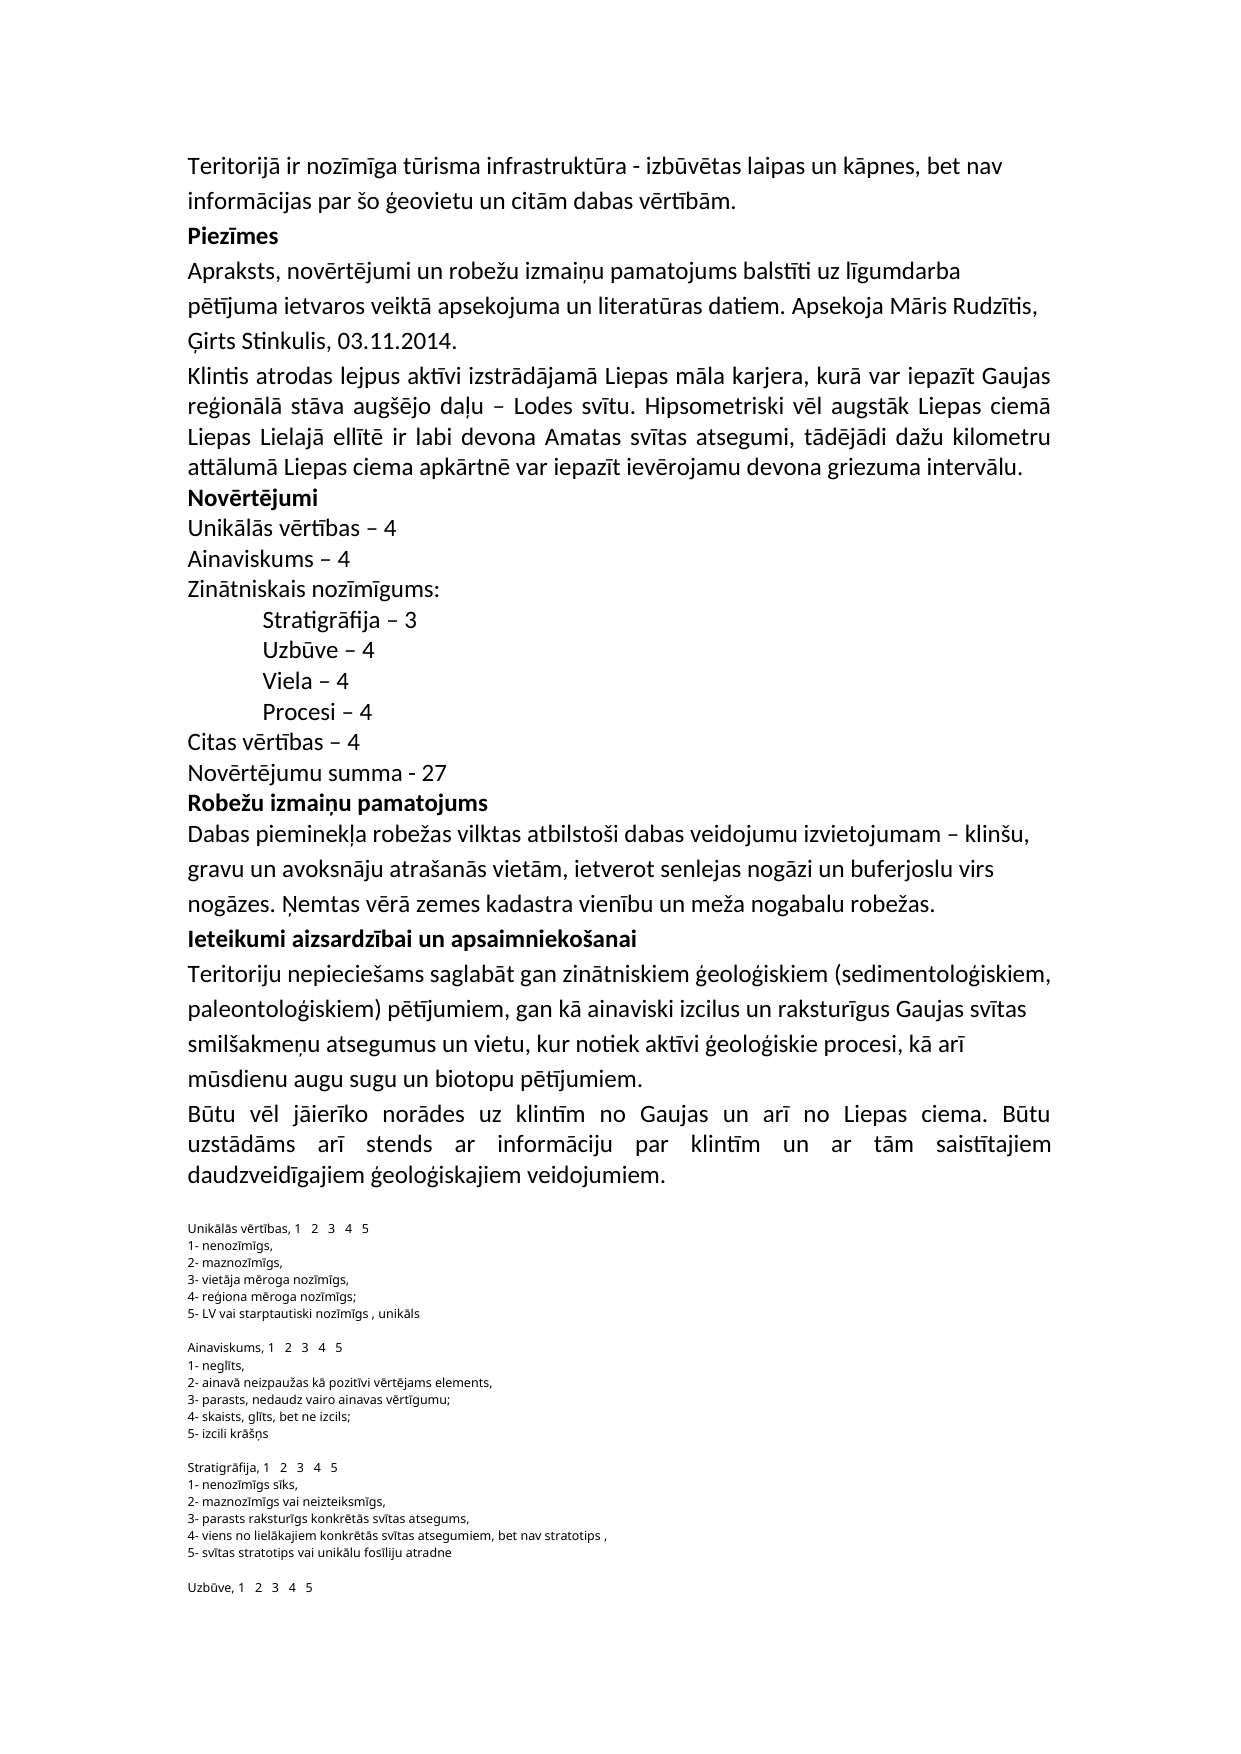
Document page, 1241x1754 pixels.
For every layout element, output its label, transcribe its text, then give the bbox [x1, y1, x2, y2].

text Ieteikumi aizsardzībai un apsaimniekošanai [187, 923, 1053, 953]
text Robežu izmaiņu pamatojums [187, 787, 1053, 818]
text Ainaviskums – 4 [187, 543, 1053, 574]
text Viela – 4 [187, 665, 1053, 696]
text Klintis atrodas lejpus aktīvi izstrādājamā Liepas māla karjera, kurā var iepazīt Gaujas reģionālā stāva augšējo daļu – Lodes svītu. Hipsometriski vēl augstāk Liepas ciemā Liepas Lielajā ellītē ir labi devona Amatas svītas atsegumi, tādējādi dažu kilometru attālumā Liepas ciema apkārtnē var iepazīt ievērojamu devona griezuma intervālu. [187, 360, 1053, 482]
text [187, 1220, 1053, 1596]
text Citas vērtības – 4 [187, 726, 1053, 757]
text Būtu vēl jāierīko norādes uz klintīm no Gaujas un arī no Liepas ciema. Būtu uzstādāms arī stends ar informāciju par klintīm un ar tām saistītajiem daudzveidīgajiem ģeoloģiskajiem veidojumiem. [187, 1098, 1053, 1189]
text Unikālās vērtības – 4 [187, 513, 1053, 543]
text Dabas pieminekļa robežas vilktas atbilstoši dabas veidojumu izvietojumam – klinšu, gravu un avoksnāju atrašanās vietām, ietverot senlejas nogāzi un buferjoslu virs nogāzes. Ņemtas vērā zemes kadastra vienību un meža nogabalu robežas. [187, 818, 1053, 918]
text Uzbūve – 4 [187, 635, 1053, 665]
text Zinātniskais nozīmīgums: [187, 574, 1053, 604]
text Novērtējumu summa - 27 [187, 757, 1053, 787]
text Apraksts, novērtējumi un robežu izmaiņu pamatojums balstīti uz līgumdarba pētījuma ietvaros veiktā apsekojuma un literatūras datiem. Apsekoja Māris Rudzītis, Ģirts Stinkulis, 03.11.2014. [187, 255, 1053, 356]
text Stratigrāfija – 3 [187, 604, 1053, 635]
text Novērtējumi [187, 482, 1053, 513]
text Procesi – 4 [187, 696, 1053, 726]
text Piezīmes [187, 220, 1053, 251]
text Teritorijā ir nozīmīga tūrisma infrastruktūra - izbūvētas laipas un kāpnes, bet nav informācijas par šo ģeovietu un citām dabas vērtībām. [187, 150, 1053, 216]
text Teritoriju nepieciešams saglabāt gan zinātniskiem ģeoloģiskiem (sedimentoloģiskiem, paleontoloģiskiem) pētījumiem, gan kā ainaviski izcilus un raksturīgus Gaujas svītas smilšakmeņu atsegumus un vietu, kur notiek aktīvi ģeoloģiskie procesi, kā arī mūsdienu augu sugu un biotopu pētījumiem. [187, 958, 1053, 1093]
